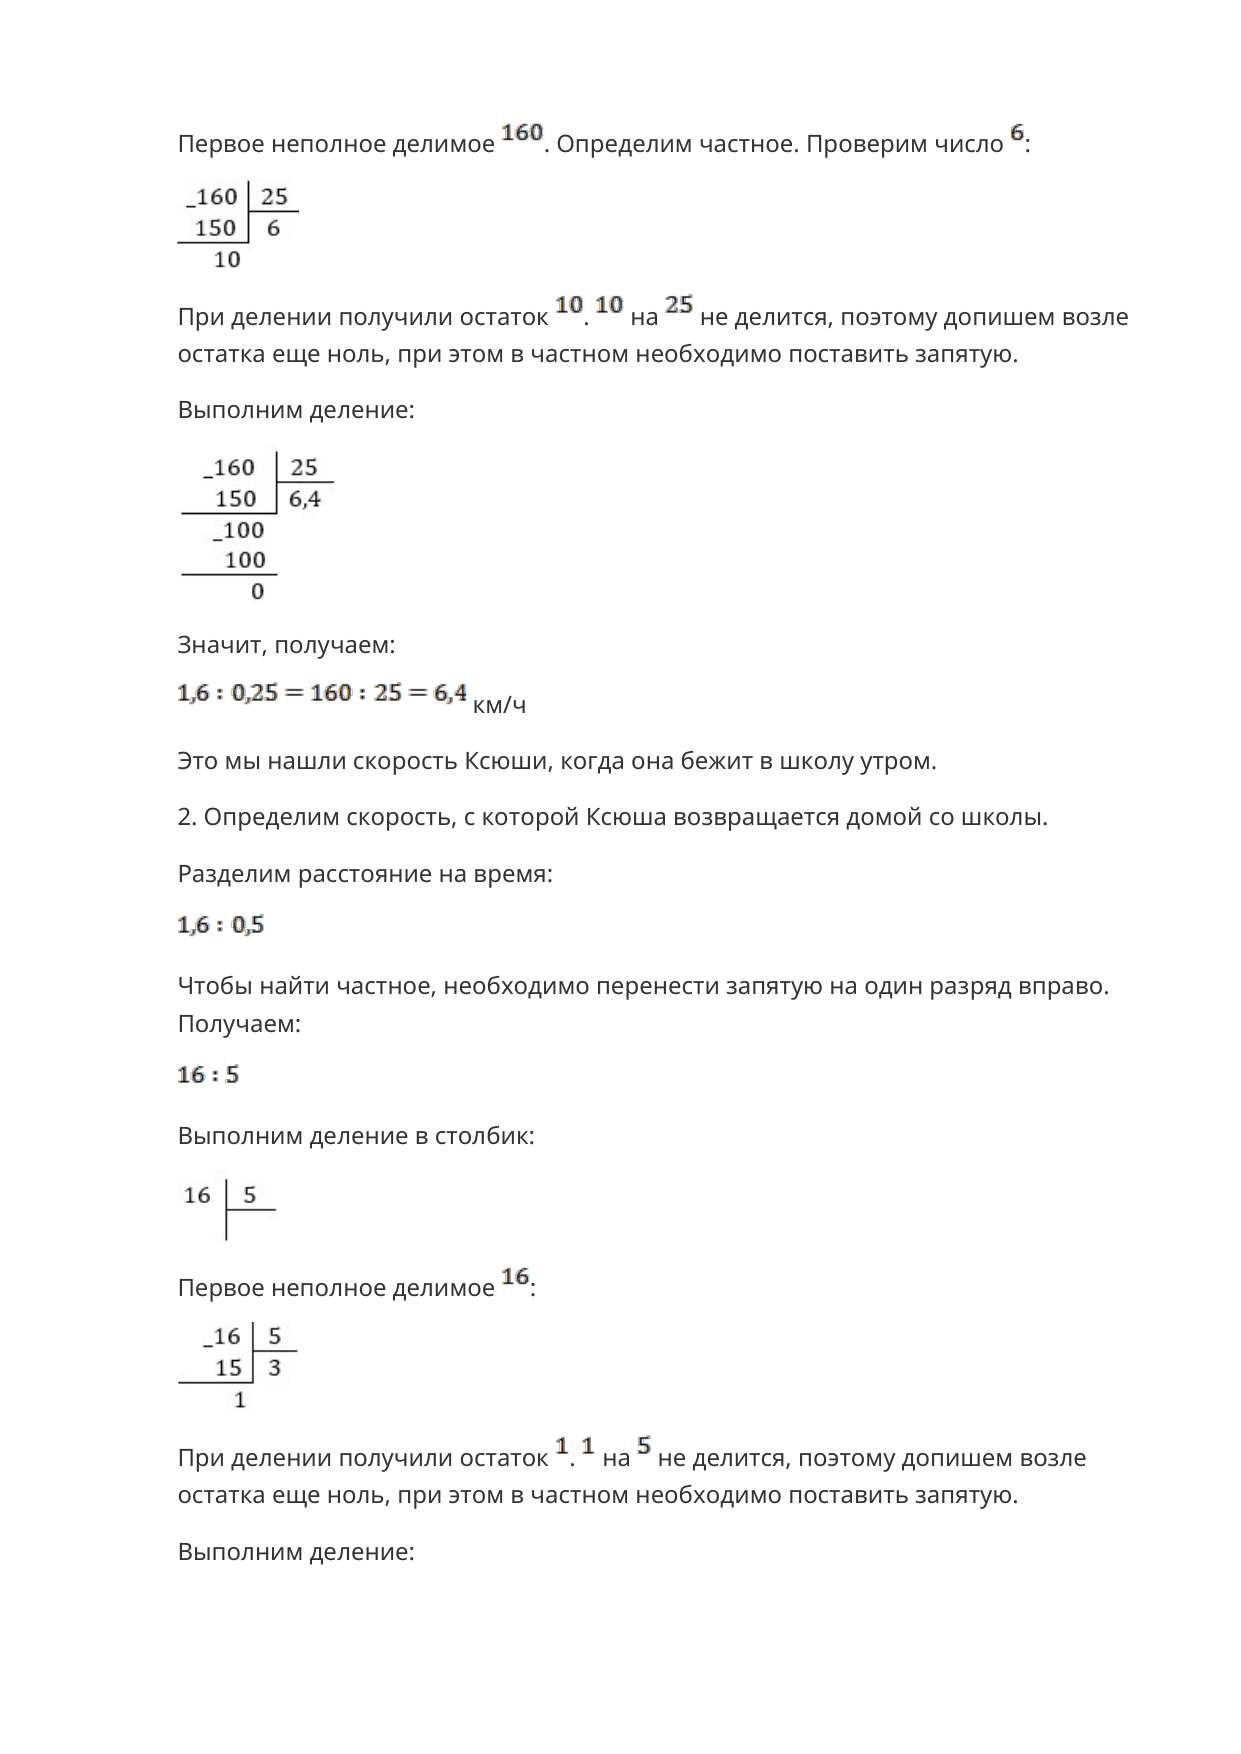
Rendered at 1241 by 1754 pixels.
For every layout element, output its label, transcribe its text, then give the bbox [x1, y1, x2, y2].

picture [555, 1432, 569, 1467]
picture [177, 1170, 284, 1244]
picture [501, 118, 544, 153]
text Это мы нашли скорость Ксюши, когда она бежит в школу утром. [177, 739, 1152, 777]
text Первое неполное делимое . Определим частное. Проверим число : [177, 118, 1152, 159]
picture [637, 1432, 652, 1467]
picture [595, 290, 624, 326]
text Выполним деление: [177, 1529, 1152, 1567]
text Разделим расстояние на время: [177, 852, 1152, 889]
picture [177, 678, 467, 714]
text Выполним деление в столбик: [177, 1114, 1152, 1152]
text Чтобы найти частное, необходимо перенести запятую на один разряд вправо. Получаем: [177, 964, 1152, 1039]
text При делении получили остаток . на не делится, поэтому допишем возле остатка еще ноль, при этом в частном необходимо поставить запятую. [177, 1432, 1152, 1511]
picture [1010, 118, 1025, 153]
text Первое неполное делимое : [177, 1262, 1152, 1304]
picture [501, 1262, 530, 1297]
text Выполним деление: [177, 388, 1152, 426]
picture [177, 444, 335, 604]
text Значит, получаем: [177, 623, 1152, 660]
picture [177, 178, 299, 272]
picture [555, 290, 584, 326]
text При делении получили остаток . на не делится, поэтому допишем возле остатка еще ноль, при этом в частном необходимо поставить запятую. [177, 291, 1152, 369]
picture [177, 1322, 298, 1414]
picture [177, 1061, 240, 1096]
picture [581, 1432, 596, 1467]
picture [177, 911, 265, 946]
picture [665, 290, 694, 326]
text 2. Определим скорость, с которой Ксюша возвращается домой со школы. [177, 795, 1152, 833]
